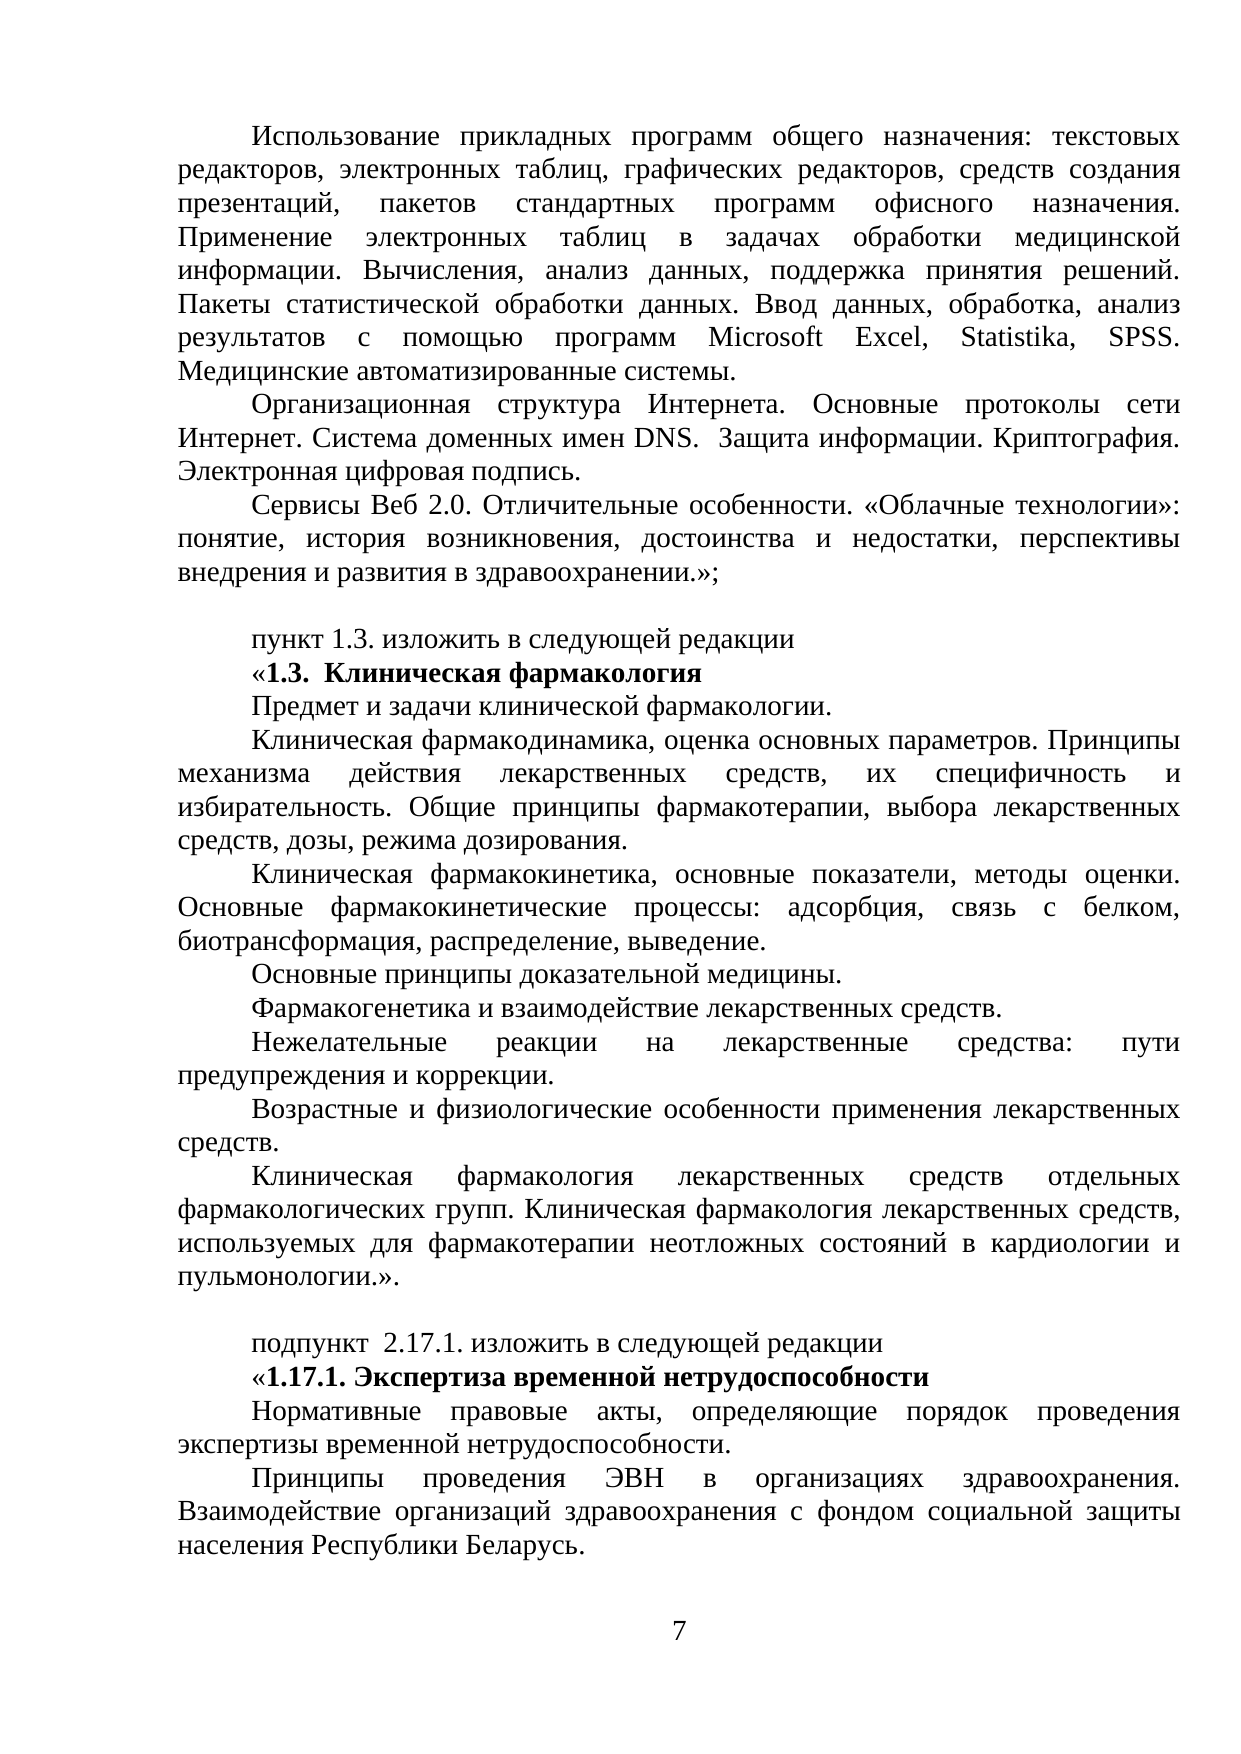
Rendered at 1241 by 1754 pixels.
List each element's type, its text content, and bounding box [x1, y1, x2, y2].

text «1.17.1. Экспертиза временной нетрудоспособности [177, 1359, 1181, 1393]
text Нормативные правовые акты, определяющие порядок проведения экспертизы временной нетрудоспособности. [177, 1393, 1181, 1460]
text Принципы проведения ЭВН в организациях здравоохранения. Взаимодействие организаций здравоохранения с фондом социальной защиты населения Республики Беларусь. [177, 1460, 1181, 1560]
text Сервисы Веб 2.0. Отличительные особенности. «Облачные технологии»: понятие, история возникновения, достоинства и недостатки, перспективы внедрения и развития в здравоохранении.»; [177, 487, 1181, 588]
text Возрастные и физиологические особенности применения лекарственных средств. [177, 1091, 1181, 1158]
text «1.3. Клиническая фармакология [177, 655, 1181, 688]
text пункт 1.3. изложить в следующей редакции [177, 621, 1181, 655]
text Клиническая фармакодинамика, оценка основных параметров. Принципы механизма действия лекарственных средств, их специфичность и избирательность. Общие принципы фармакотерапии, выбора лекарственных средств, дозы, режима дозирования. [177, 722, 1181, 856]
text подпункт 2.17.1. изложить в следующей редакции [177, 1326, 1181, 1359]
text Клиническая фармакология лекарственных средств отдельных фармакологических групп. Клиническая фармакология лекарственных средств, используемых для фармакотерапии неотложных состояний в кардиологии и пульмонологии.». [177, 1158, 1181, 1292]
text Основные принципы доказательной медицины. [177, 957, 1181, 990]
text Организационная структура Интернета. Основные протоколы сети Интернет. Система доменных имен DNS. Защита информации. Криптография. Электронная цифровая подпись. [177, 386, 1181, 487]
text Фармакогенетика и взаимодействие лекарственных средств. [177, 990, 1181, 1024]
text Нежелательные реакции на лекарственные средства: пути предупреждения и коррекции. [177, 1024, 1181, 1091]
text Предмет и задачи клинической фармакологии. [177, 688, 1181, 722]
text Использование прикладных программ общего назначения: текстовых редакторов, электронных таблиц, графических редакторов, средств создания презентаций, пакетов стандартных программ офисного назначения. Применение электронных таблиц в задачах обработки медицинской информации. Вычисления, анализ данных, поддержка принятия решений. Пакеты статистической обработки данных. Ввод данных, обработка, анализ результатов с помощью программ Microsoft Excel, Statistika, SPSS. Медицинские автоматизированные системы. [177, 118, 1181, 386]
text Клиническая фармакокинетика, основные показатели, методы оценки. Основные фармакокинетические процессы: адсорбция, связь с белком, биотрансформация, распределение, выведение. [177, 856, 1181, 957]
